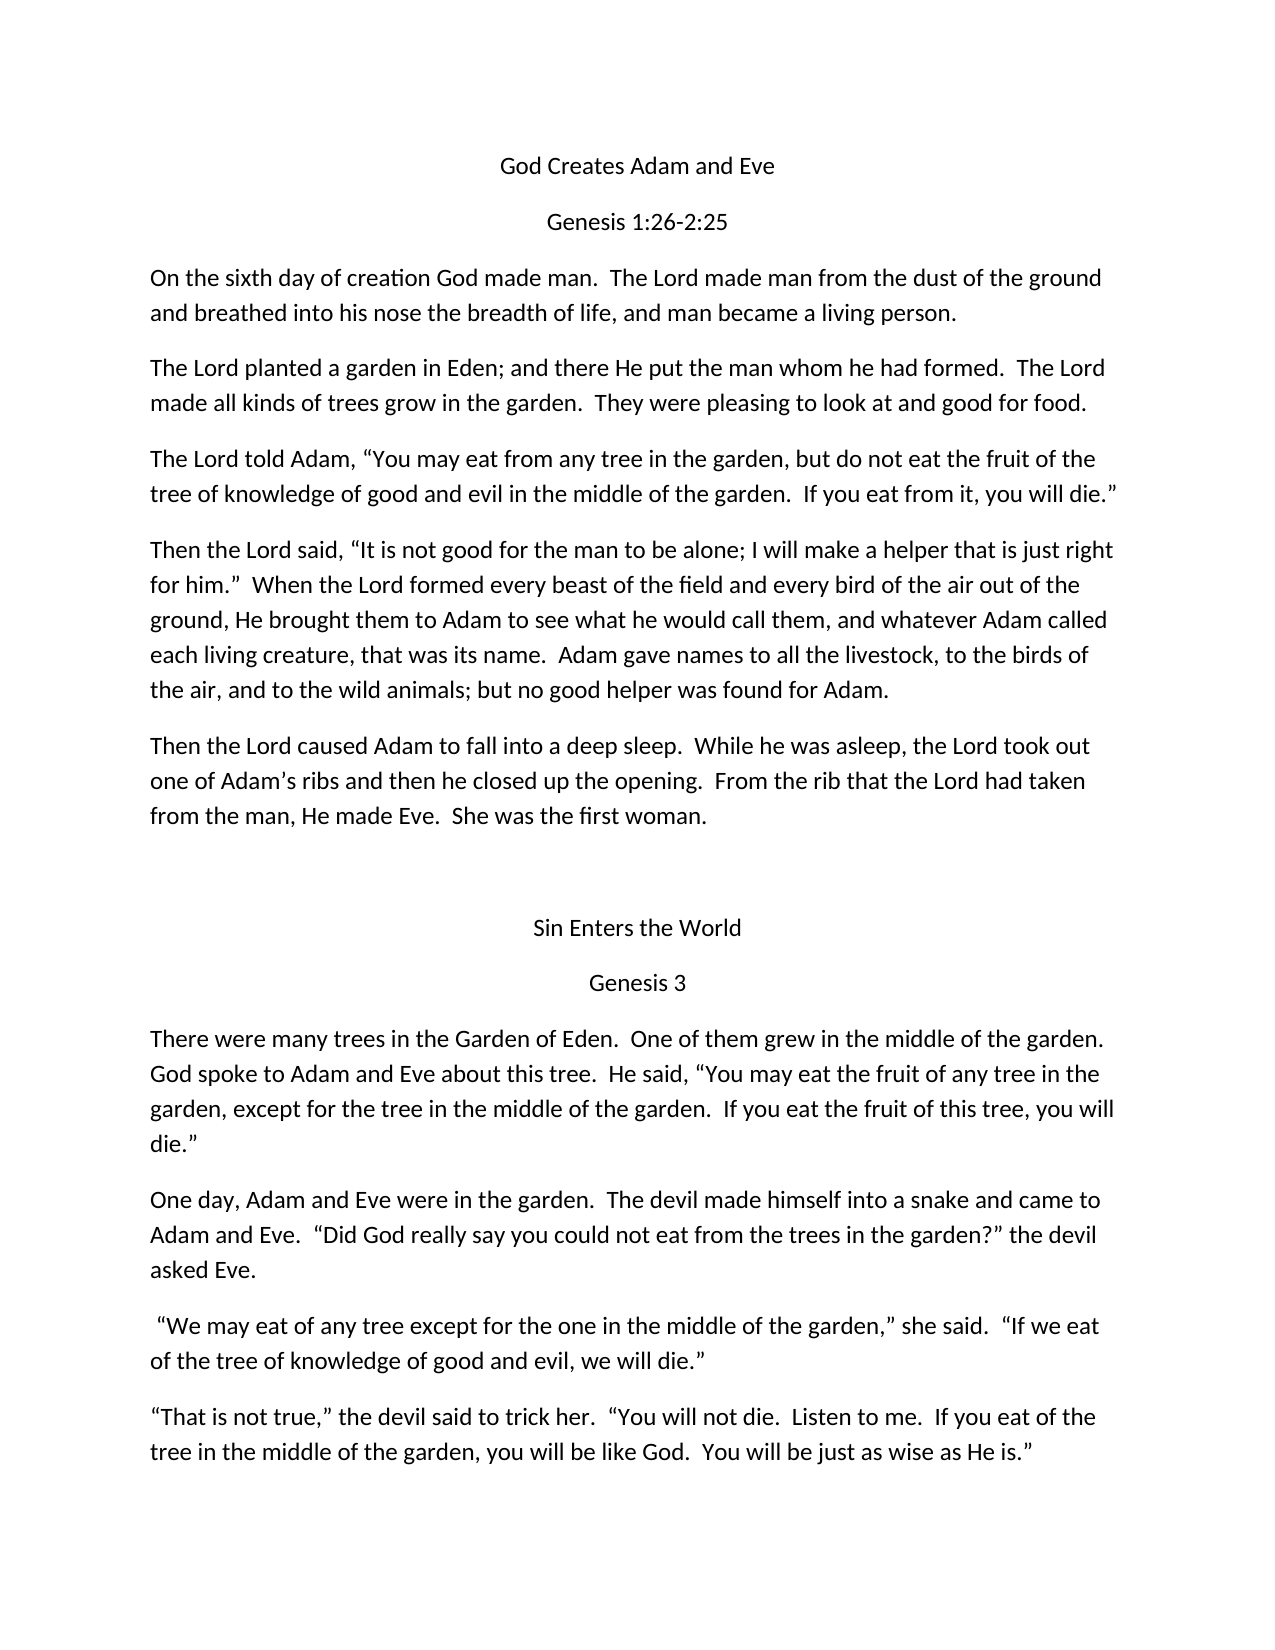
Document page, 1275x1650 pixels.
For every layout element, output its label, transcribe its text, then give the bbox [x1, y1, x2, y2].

text Then the Lord caused Adam to fall into a deep sleep. While he was asleep, the Lord took out one of Adam’s ribs and then he closed up the opening. From the rib that the Lord had taken from the man, He made Eve. She was the first woman. [150, 730, 1125, 831]
text Genesis 1:26-2:25 [150, 206, 1125, 236]
text On the sixth day of creation God made man. The Lord made man from the dust of the ground and breathed into his nose the breadth of life, and man became a living person. [150, 262, 1125, 327]
text The Lord told Adam, “You may eat from any tree in the garden, but do not eat the fruit of the tree of knowledge of good and evil in the middle of the garden. If you eat from it, you will die.” [150, 443, 1125, 509]
text Sin Enters the World [150, 912, 1125, 942]
text The Lord planted a garden in Eden; and there He put the man whom he had formed. The Lord made all kinds of trees grow in the garden. They were pleasing to look at and good for food. [150, 352, 1125, 418]
text Genesis 3 [150, 967, 1125, 998]
text “That is not true,” the devil said to trick her. “You will not die. Listen to me. If you eat of the tree in the middle of the garden, you will be like God. You will be just as wise as He is.” [150, 1401, 1125, 1466]
text There were many trees in the Garden of Eden. One of them grew in the middle of the garden. God spoke to Adam and Eve about this tree. He said, “You may eat the fruit of any tree in the garden, except for the tree in the middle of the garden. If you eat the fruit of this tree, you will die.” [150, 1023, 1125, 1159]
text One day, Adam and Eve were in the garden. The devil made himself into a snake and came to Adam and Eve. “Did God really say you could not eat from the trees in the garden?” the devil asked Eve. [150, 1184, 1125, 1285]
text “We may eat of any tree except for the one in the middle of the garden,” she said. “If we eat of the tree of knowledge of good and evil, we will die.” [150, 1310, 1125, 1376]
text Then the Lord said, “It is not good for the man to be alone; I will make a helper that is just right for him.” When the Lord formed every beast of the field and every bird of the air out of the ground, He brought them to Adam to see what he would call them, and whatever Adam called each living creature, that was its name. Adam gave names to all the livestock, to the birds of the air, and to the wild animals; but no good helper was found for Adam. [150, 534, 1125, 705]
text God Creates Adam and Eve [150, 150, 1125, 181]
